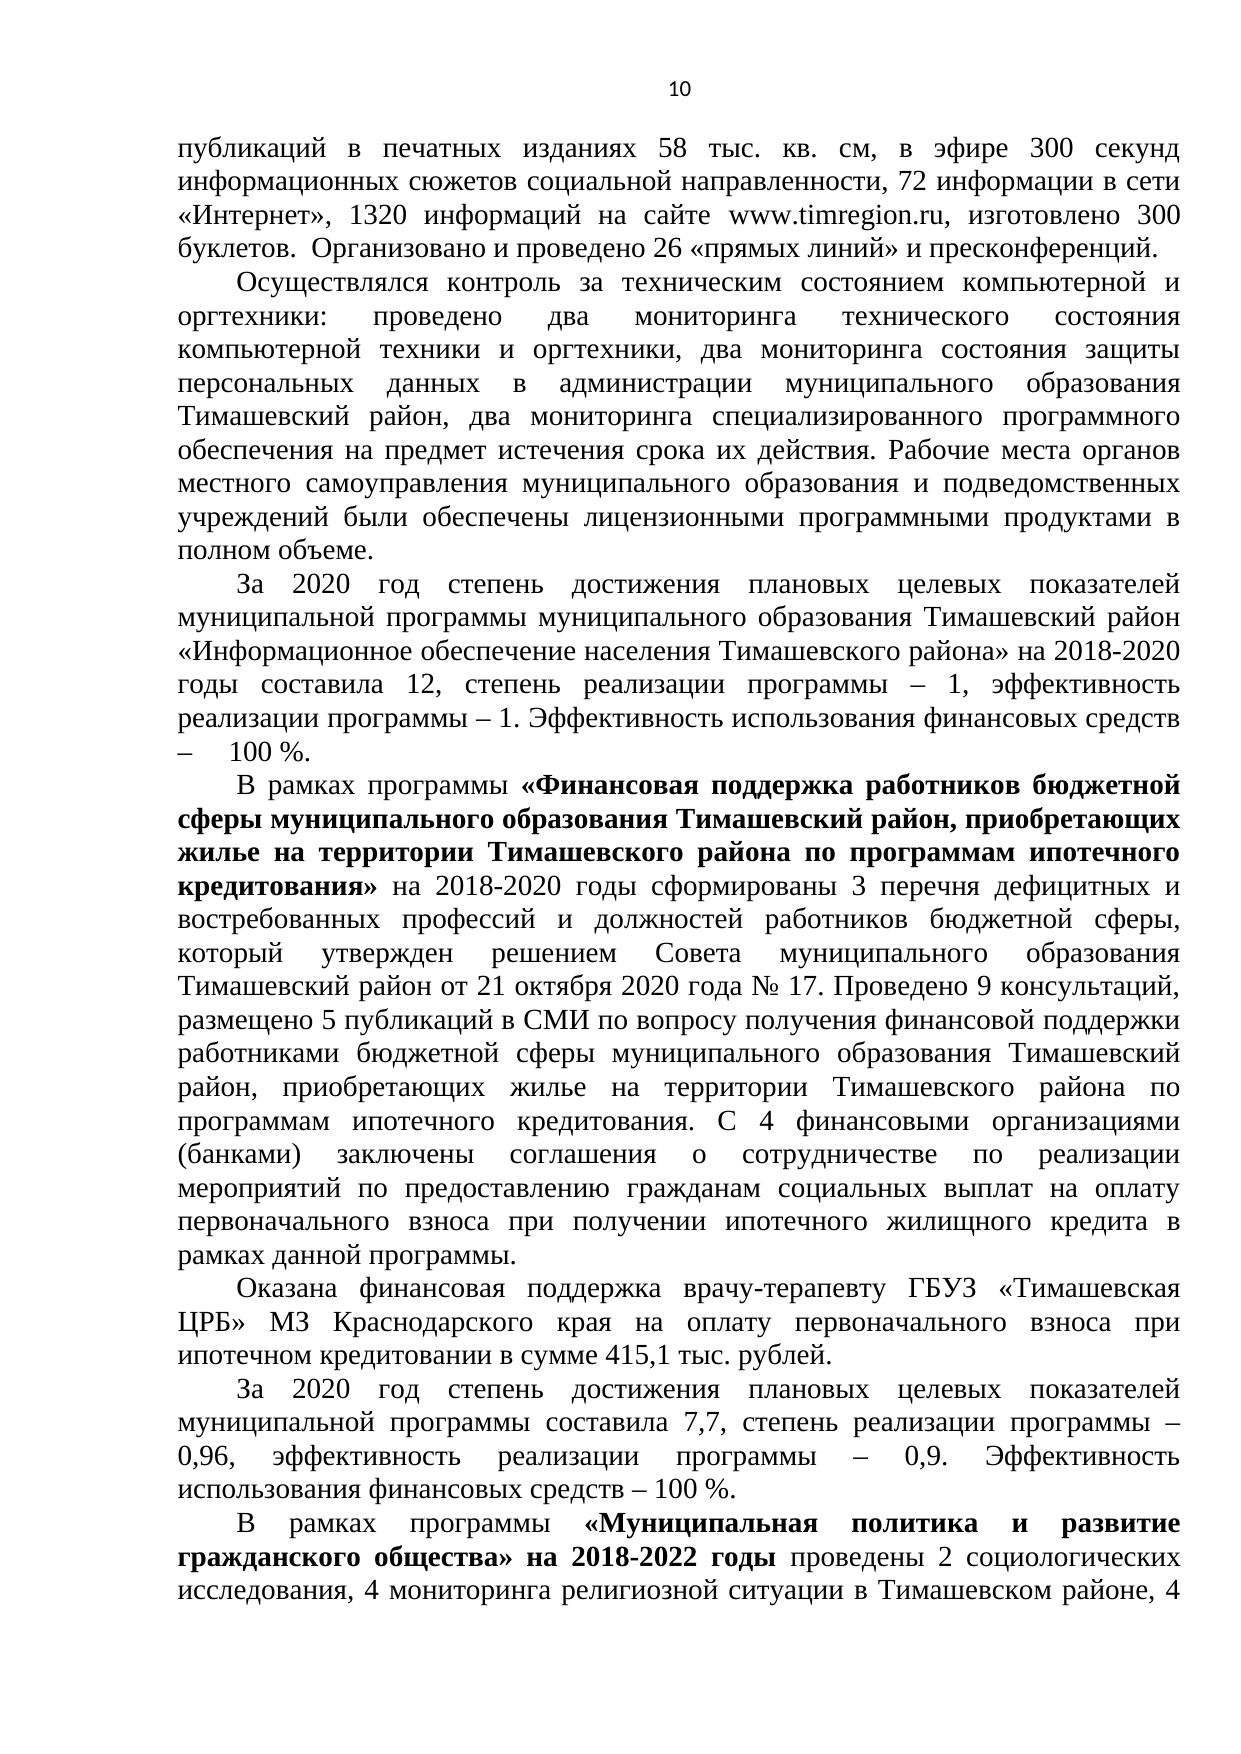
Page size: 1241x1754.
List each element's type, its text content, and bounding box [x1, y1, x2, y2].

text Осуществлялся контроль за техническим состоянием компьютерной и оргтехники: проведено два мониторинга технического состояния компьютерной техники и оргтехники, два мониторинга состояния защиты персональных данных в администрации муниципального образования Тимашевский район, два мониторинга специализированного программного обеспечения на предмет истечения срока их действия. Рабочие места органов местного самоуправления муниципального образования и подведомственных учреждений были обеспечены лицензионными программными продуктами в полном объеме. [177, 264, 1181, 566]
text За 2020 год степень достижения плановых целевых показателей муниципальной программы составила 7,7, степень реализации программы – 0,96, эффективность реализации программы – 0,9. Эффективность использования финансовых средств – 100 %. [177, 1371, 1181, 1505]
text В рамках программы «Финансовая поддержка работников бюджетной сферы муниципального образования Тимашевский район, приобретающих жилье на территории Тимашевского района по программам ипотечного кредитования» на 2018-2020 годы сформированы 3 перечня дефицитных и востребованных профессий и должностей работников бюджетной сферы, который утвержден решением Совета муниципального образования Тимашевский район от 21 октября 2020 года № 17. Проведено 9 консультаций, размещено 5 публикаций в СМИ по вопросу получения финансовой поддержки работниками бюджетной сферы муниципального образования Тимашевский район, приобретающих жилье на территории Тимашевского района по программам ипотечного кредитования. С 4 финансовыми организациями (банками) заключены соглашения о сотрудничестве по реализации мероприятий по предоставлению гражданам социальных выплат на оплату первоначального взноса при получении ипотечного жилищного кредита в рамках данной программы. [177, 767, 1181, 1270]
text Оказана финансовая поддержка врачу-терапевту ГБУЗ «Тимашевская ЦРБ» МЗ Краснодарского края на оплату первоначального взноса при ипотечном кредитовании в сумме 415,1 тыс. рублей. [177, 1270, 1181, 1371]
text За 2020 год степень достижения плановых целевых показателей муниципальной программы муниципального образования Тимашевский район «Информационное обеспечение населения Тимашевского района» на 2018-2020 годы составила 12, степень реализации программы – 1, эффективность реализации программы – 1. Эффективность использования финансовых средств – 100 %. [177, 566, 1181, 767]
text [177, 130, 1181, 264]
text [177, 1505, 1181, 1606]
